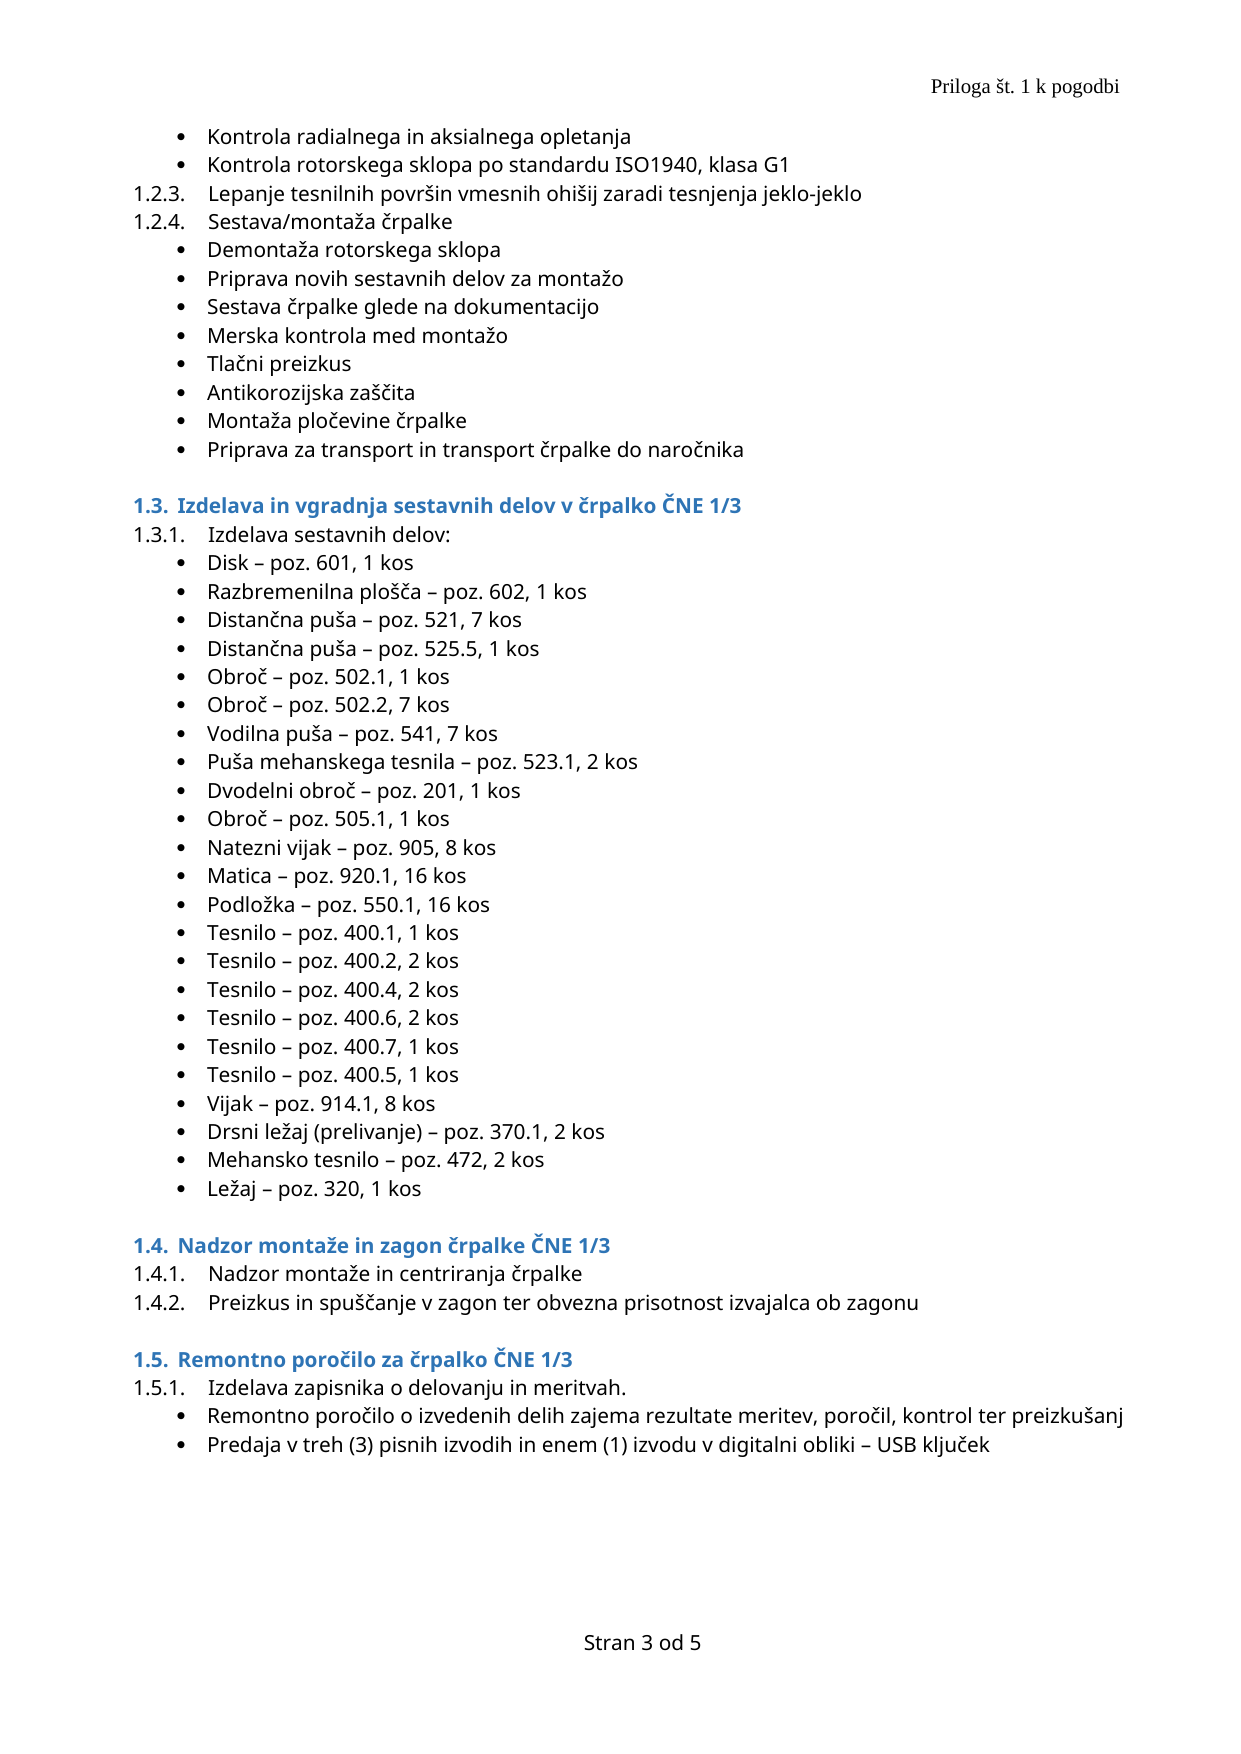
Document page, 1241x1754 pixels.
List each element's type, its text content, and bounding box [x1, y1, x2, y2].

list Distančna puša – poz. 525.5, 1 kos [177, 634, 1152, 662]
list Nadzor montaže in zagon črpalke ČNE 1/3 [133, 1231, 1152, 1259]
list Predaja v treh (3) pisnih izvodih in enem (1) izvodu v digitalni obliki – USB ključek [177, 1430, 1152, 1458]
list Izdelava sestavnih delov: [133, 520, 1152, 548]
list Izdelava zapisnika o delovanju in meritvah. [133, 1373, 1152, 1402]
list Tesnilo – poz. 400.1, 1 kos [177, 918, 1152, 947]
list Tesnilo – poz. 400.2, 2 kos [177, 947, 1152, 975]
list Antikorozijska zaščita [177, 378, 1152, 406]
list Demontaža rotorskega sklopa [177, 236, 1152, 264]
list Razbremenilna plošča – poz. 602, 1 kos [177, 577, 1152, 605]
list Matica – poz. 920.1, 16 kos [177, 861, 1152, 890]
list Kontrola radialnega in aksialnega opletanja [177, 122, 1152, 150]
list Tesnilo – poz. 400.7, 1 kos [177, 1032, 1152, 1060]
list Sestava črpalke glede na dokumentacijo [177, 292, 1152, 321]
list Merska kontrola med montažo [177, 321, 1152, 349]
list Sestava/montaža črpalke [133, 207, 1152, 236]
list Izdelava in vgradnja sestavnih delov v črpalko ČNE 1/3 [133, 492, 1152, 520]
list Remontno poročilo za črpalko ČNE 1/3 [133, 1345, 1152, 1373]
list Tesnilo – poz. 400.5, 1 kos [177, 1060, 1152, 1089]
list Obroč – poz. 505.1, 1 kos [177, 804, 1152, 833]
list Obroč – poz. 502.1, 1 kos [177, 662, 1152, 691]
list Vijak – poz. 914.1, 8 kos [177, 1089, 1152, 1117]
list Tesnilo – poz. 400.4, 2 kos [177, 975, 1152, 1003]
list Lepanje tesnilnih površin vmesnih ohišij zaradi tesnjenja jeklo-jeklo [133, 179, 1152, 207]
list Priprava za transport in transport črpalke do naročnika [177, 435, 1152, 463]
list Dvodelni obroč – poz. 201, 1 kos [177, 776, 1152, 804]
list Remontno poročilo o izvedenih delih zajema rezultate meritev, poročil, kontrol ter preizkušanj [177, 1402, 1152, 1430]
list Vodilna puša – poz. 541, 7 kos [177, 719, 1152, 747]
list Kontrola rotorskega sklopa po standardu ISO1940, klasa G1 [177, 150, 1152, 179]
list Drsni ležaj (prelivanje) – poz. 370.1, 2 kos [177, 1117, 1152, 1146]
list Nadzor montaže in centriranja črpalke [133, 1259, 1152, 1288]
list Obroč – poz. 502.2, 7 kos [177, 691, 1152, 719]
list Distančna puša – poz. 521, 7 kos [177, 605, 1152, 634]
list Tesnilo – poz. 400.6, 2 kos [177, 1003, 1152, 1032]
list Disk – poz. 601, 1 kos [177, 548, 1152, 577]
list Podložka – poz. 550.1, 16 kos [177, 890, 1152, 918]
list Ležaj – poz. 320, 1 kos [177, 1174, 1152, 1202]
list Tlačni preizkus [177, 349, 1152, 378]
list Puša mehanskega tesnila – poz. 523.1, 2 kos [177, 747, 1152, 776]
list Priprava novih sestavnih delov za montažo [177, 264, 1152, 292]
list Natezni vijak – poz. 905, 8 kos [177, 833, 1152, 861]
list Mehansko tesnilo – poz. 472, 2 kos [177, 1146, 1152, 1174]
list Montaža pločevine črpalke [177, 406, 1152, 435]
list Preizkus in spuščanje v zagon ter obvezna prisotnost izvajalca ob zagonu [133, 1288, 1152, 1316]
